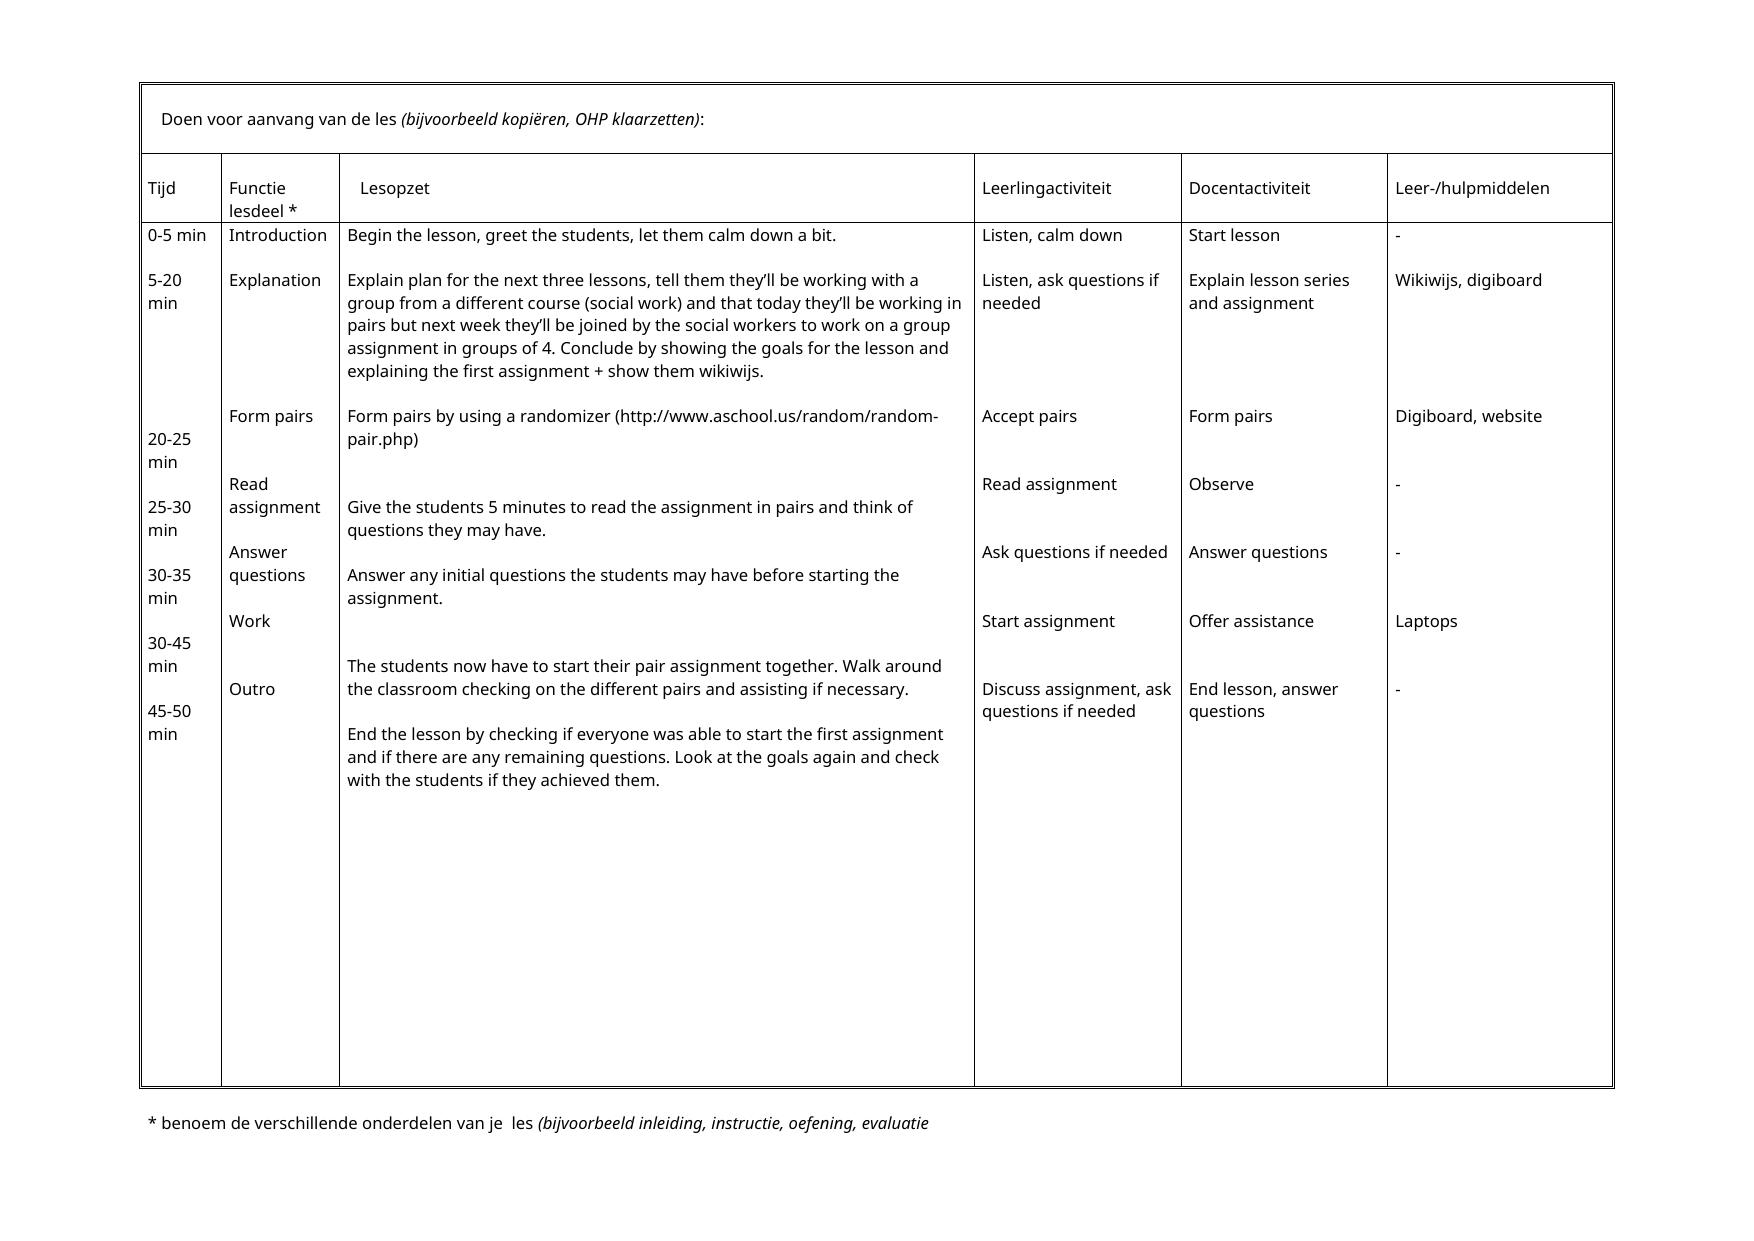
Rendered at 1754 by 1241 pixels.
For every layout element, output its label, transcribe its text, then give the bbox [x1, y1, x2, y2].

table_cell Tijd [142, 154, 221, 222]
table_cell - Wikiwijs, digiboard Digiboard, website - - Laptops - [1388, 223, 1612, 1086]
table_cell Introduction Explanation Form pairs Read assignment Answer questions Work Outro [222, 223, 339, 1086]
table_cell Leer-/hulpmiddelen [1388, 154, 1612, 222]
table_cell Start lesson Explain lesson series and assignment Form pairs Observe Answer questions Offer assistance End lesson, answer questions [1182, 223, 1387, 1086]
table_cell Functie lesdeel * [222, 154, 339, 222]
table_cell Docentactiviteit [1182, 154, 1387, 222]
table_cell Leerlingactiviteit [975, 154, 1181, 222]
table_cell 0-5 min 5-20 min 20-25 min 25-30 min 30-35 min 30-45 min 45-50 min [142, 223, 221, 1086]
table_cell Lesopzet [340, 154, 974, 222]
table_cell Begin the lesson, greet the students, let them calm down a bit. Explain plan for the next three lessons, tell them they’ll be working with a group from a different course (social work) and that today they’ll be working in pairs but next week they’ll be joined by the social workers to work on a group assignment in groups of 4. Conclude by showing the goals for the lesson and explaining the first assignment + show them wikiwijs. Form pairs by using a randomizer (http://www.aschool.us/random/random-pair.php) Give the students 5 minutes to read the assignment in pairs and think of questions they may have. Answer any initial questions the students may have before starting the assignment. The students now have to start their pair assignment together. Walk around the classroom checking on the different pairs and assisting if necessary. End the lesson by checking if everyone was able to start the first assignment and if there are any remaining questions. Look at the goals again and check with the students if they achieved them. [340, 223, 974, 1086]
text * benoem de verschillende onderdelen van je les (bijvoorbeeld inleiding, instructie, oefening, evaluatie [148, 1112, 1606, 1135]
table_header Doen voor aanvang van de les (bijvoorbeeld kopiëren, OHP klaarzetten): [142, 85, 1612, 153]
table_cell Listen, calm down Listen, ask questions if needed Accept pairs Read assignment Ask questions if needed Start assignment Discuss assignment, ask questions if needed [975, 223, 1181, 1086]
